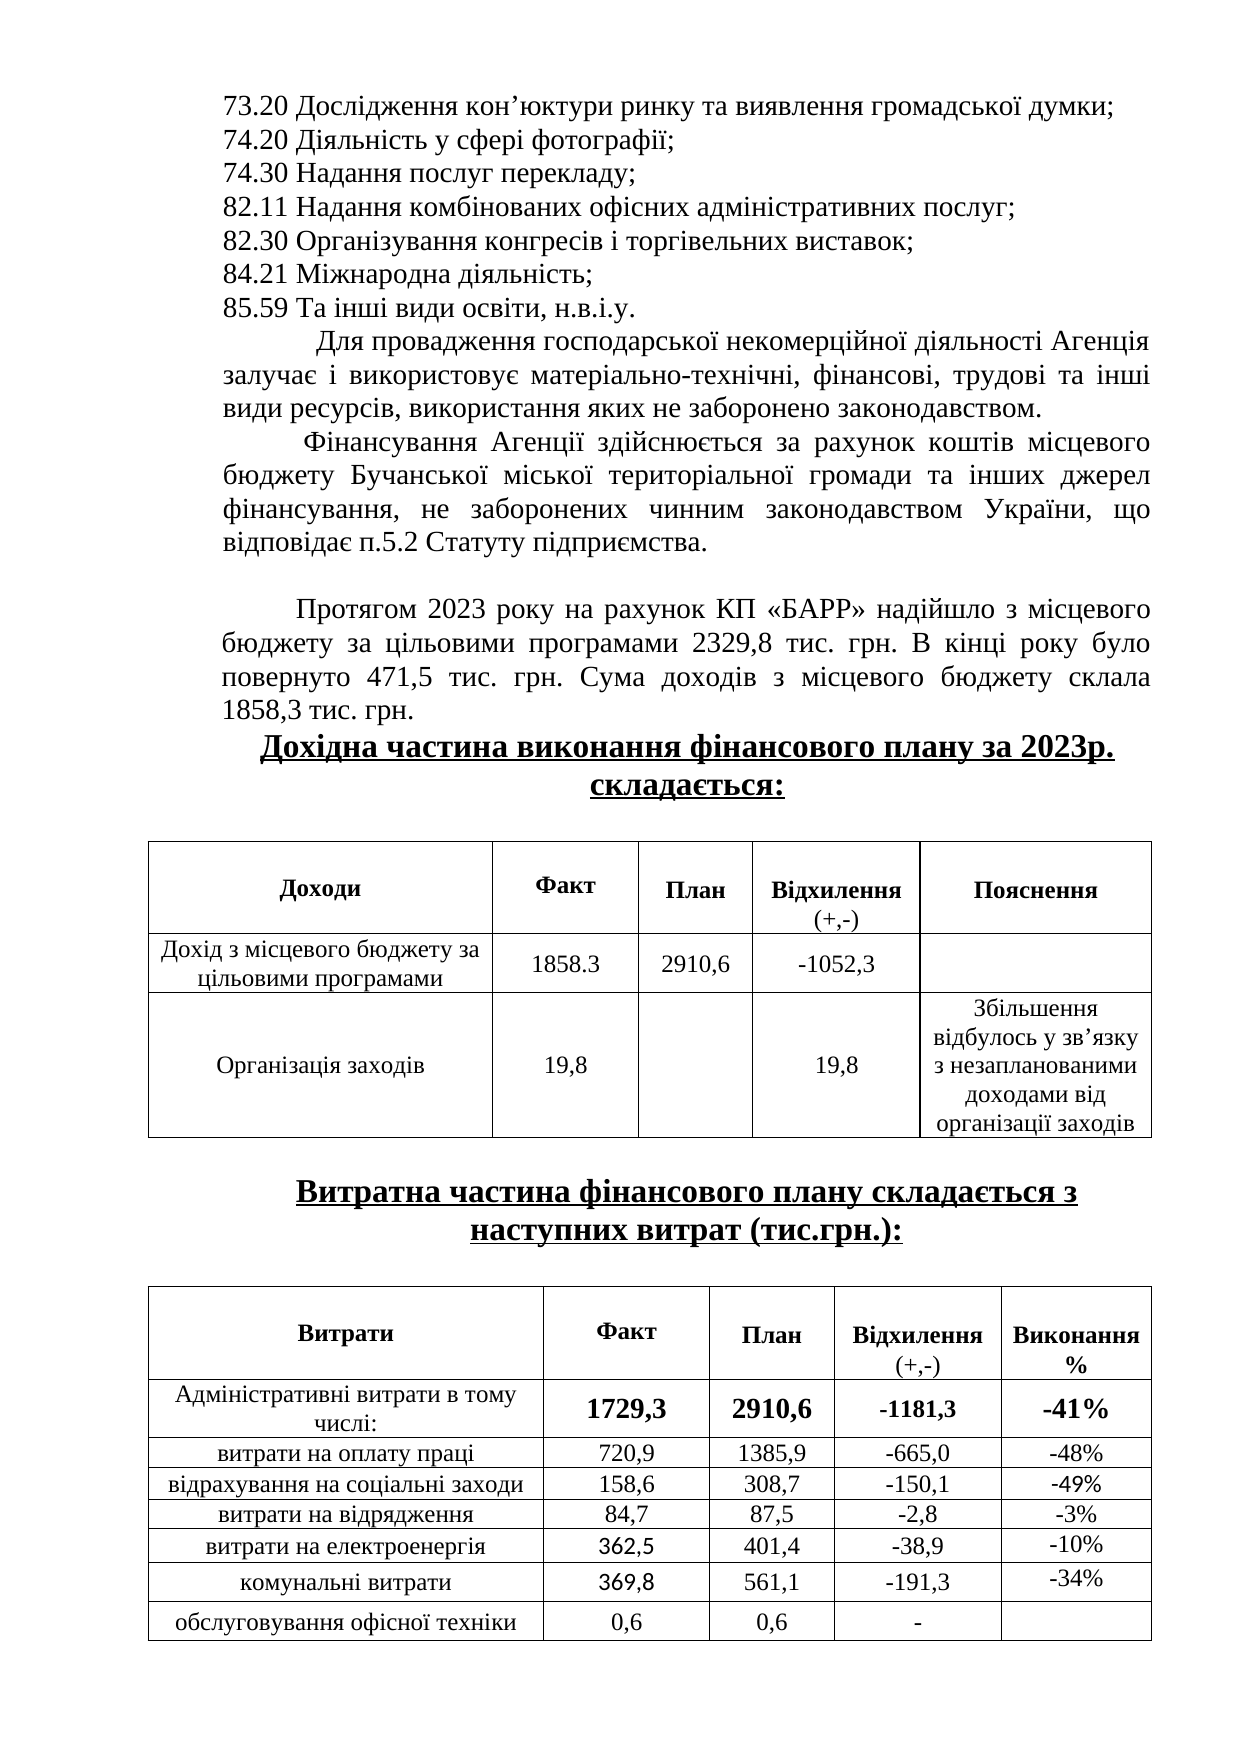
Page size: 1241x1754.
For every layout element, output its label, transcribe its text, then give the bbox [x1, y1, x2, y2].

table_cell Адміністративні витрати в тому числі: [149, 1380, 543, 1437]
table_cell Організація заходів [149, 993, 492, 1137]
text 82.30 Організування конгресів і торгівельних виставок; [223, 223, 1152, 256]
table_cell 369,8 [544, 1563, 709, 1601]
table_cell комунальні витрати [149, 1563, 543, 1601]
table_cell 0,6 [544, 1602, 709, 1640]
table_header Виконання [1002, 1287, 1151, 1349]
table_header Витрати [149, 1287, 543, 1378]
table_cell Збільшення відбулось у зв’язку з незапланованими доходами від організації заходів [921, 993, 1151, 1137]
table_cell -10% [1002, 1529, 1151, 1562]
table_cell витрати на оплату праці [149, 1438, 543, 1467]
table_header Відхилення [753, 842, 919, 903]
table_cell -49% [1002, 1468, 1151, 1498]
text 84.21 Міжнародна діяльність; [223, 256, 1152, 290]
table_cell -665,0 [835, 1438, 1001, 1467]
text Фінансування Агенції здійснюється за рахунок коштів місцевого бюджету Бучанської міської територіальної громади та інших джерел фінансування, не заборонених чинним законодавством України, що відповідає п.5.2 Статуту підприємства. [223, 424, 1152, 558]
table_cell 561,1 [710, 1563, 834, 1601]
table_cell [921, 934, 1151, 992]
table_cell відрахування на соціальні заходи [149, 1468, 543, 1498]
table_cell 87,5 [710, 1500, 834, 1528]
table_cell 1858.3 [493, 934, 638, 992]
table_cell [921, 904, 1151, 933]
table_header Пояснення [921, 842, 1151, 903]
table_cell -41% [1002, 1380, 1151, 1437]
table_cell 1729,3 [544, 1380, 709, 1437]
table_header Відхилення [835, 1287, 1001, 1349]
table_cell [639, 993, 752, 1137]
table_cell 308,7 [710, 1468, 834, 1498]
table_cell % [1002, 1349, 1151, 1378]
text 85.59 Та інші види освіти, н.в.і.у. [223, 290, 1152, 323]
table_cell 158,6 [544, 1468, 709, 1498]
table_header План [710, 1287, 834, 1349]
text 74.20 Діяльність у сфері фотографії; [223, 122, 1152, 156]
table_cell -150,1 [835, 1468, 1001, 1498]
table_cell 0,6 [710, 1602, 834, 1640]
table_cell витрати на електроенергія [149, 1529, 543, 1562]
table_header План [639, 842, 752, 903]
table_cell [710, 1349, 834, 1378]
text Витратна частина фінансового плану складається з наступних витрат (тис.грн.): [221, 1171, 1152, 1248]
table_cell -34% [1002, 1563, 1151, 1601]
table_cell 84,7 [544, 1500, 709, 1528]
table_cell 2910,6 [710, 1380, 834, 1437]
text 74.30 Надання послуг перекладу; [223, 156, 1152, 189]
table_cell (+,-) [835, 1349, 1001, 1378]
text 82.11 Надання комбінованих офісних адміністративних послуг; [223, 189, 1152, 223]
table_cell 2910,6 [639, 934, 752, 992]
table_cell 19,8 [493, 993, 638, 1137]
table_cell -38,9 [835, 1529, 1001, 1562]
table_cell 1385,9 [710, 1438, 834, 1467]
table_cell - [835, 1602, 1001, 1640]
table_cell -48% [1002, 1438, 1151, 1467]
table_cell витрати на відрядження [149, 1500, 543, 1528]
table_cell 19,8 [753, 993, 919, 1137]
table_cell -3% [1002, 1500, 1151, 1528]
table_header Доходи [149, 842, 492, 933]
table_cell -1052,3 [753, 934, 919, 992]
text Дохідна частина виконання фінансового плану за 2023р. складається: [223, 726, 1152, 802]
table_header Факт [493, 842, 638, 933]
text 73.20 Дослідження кон’юктури ринку та виявлення громадської думки; [223, 88, 1152, 122]
table_cell [639, 904, 752, 933]
table_cell -191,3 [835, 1563, 1001, 1601]
table_cell -1181,3 [835, 1380, 1001, 1437]
table_cell 401,4 [710, 1529, 834, 1562]
table_cell 362,5 [544, 1529, 709, 1562]
table_cell -2,8 [835, 1500, 1001, 1528]
table_cell (+,-) [753, 904, 919, 933]
text Протягом 2023 року на рахунок КП «БАРР» надійшло з місцевого бюджету за цільовими програмами 2329,8 тис. грн. В кінці року було повернуто 471,5 тис. грн. Сума доходів з місцевого бюджету склала 1858,3 тис. грн. [221, 592, 1152, 726]
table_cell 720,9 [544, 1438, 709, 1467]
table_cell Дохід з місцевого бюджету за цільовими програмами [149, 934, 492, 992]
table_header Факт [544, 1287, 709, 1378]
text Для провадження господарської некомерційної діяльності Агенція залучає і використовує матеріально-технічні, фінансові, трудові та інші види ресурсів, використання яких не заборонено законодавством. [223, 323, 1152, 424]
table_cell обслуговування офісної техніки [149, 1602, 543, 1640]
table_cell [1002, 1602, 1151, 1640]
